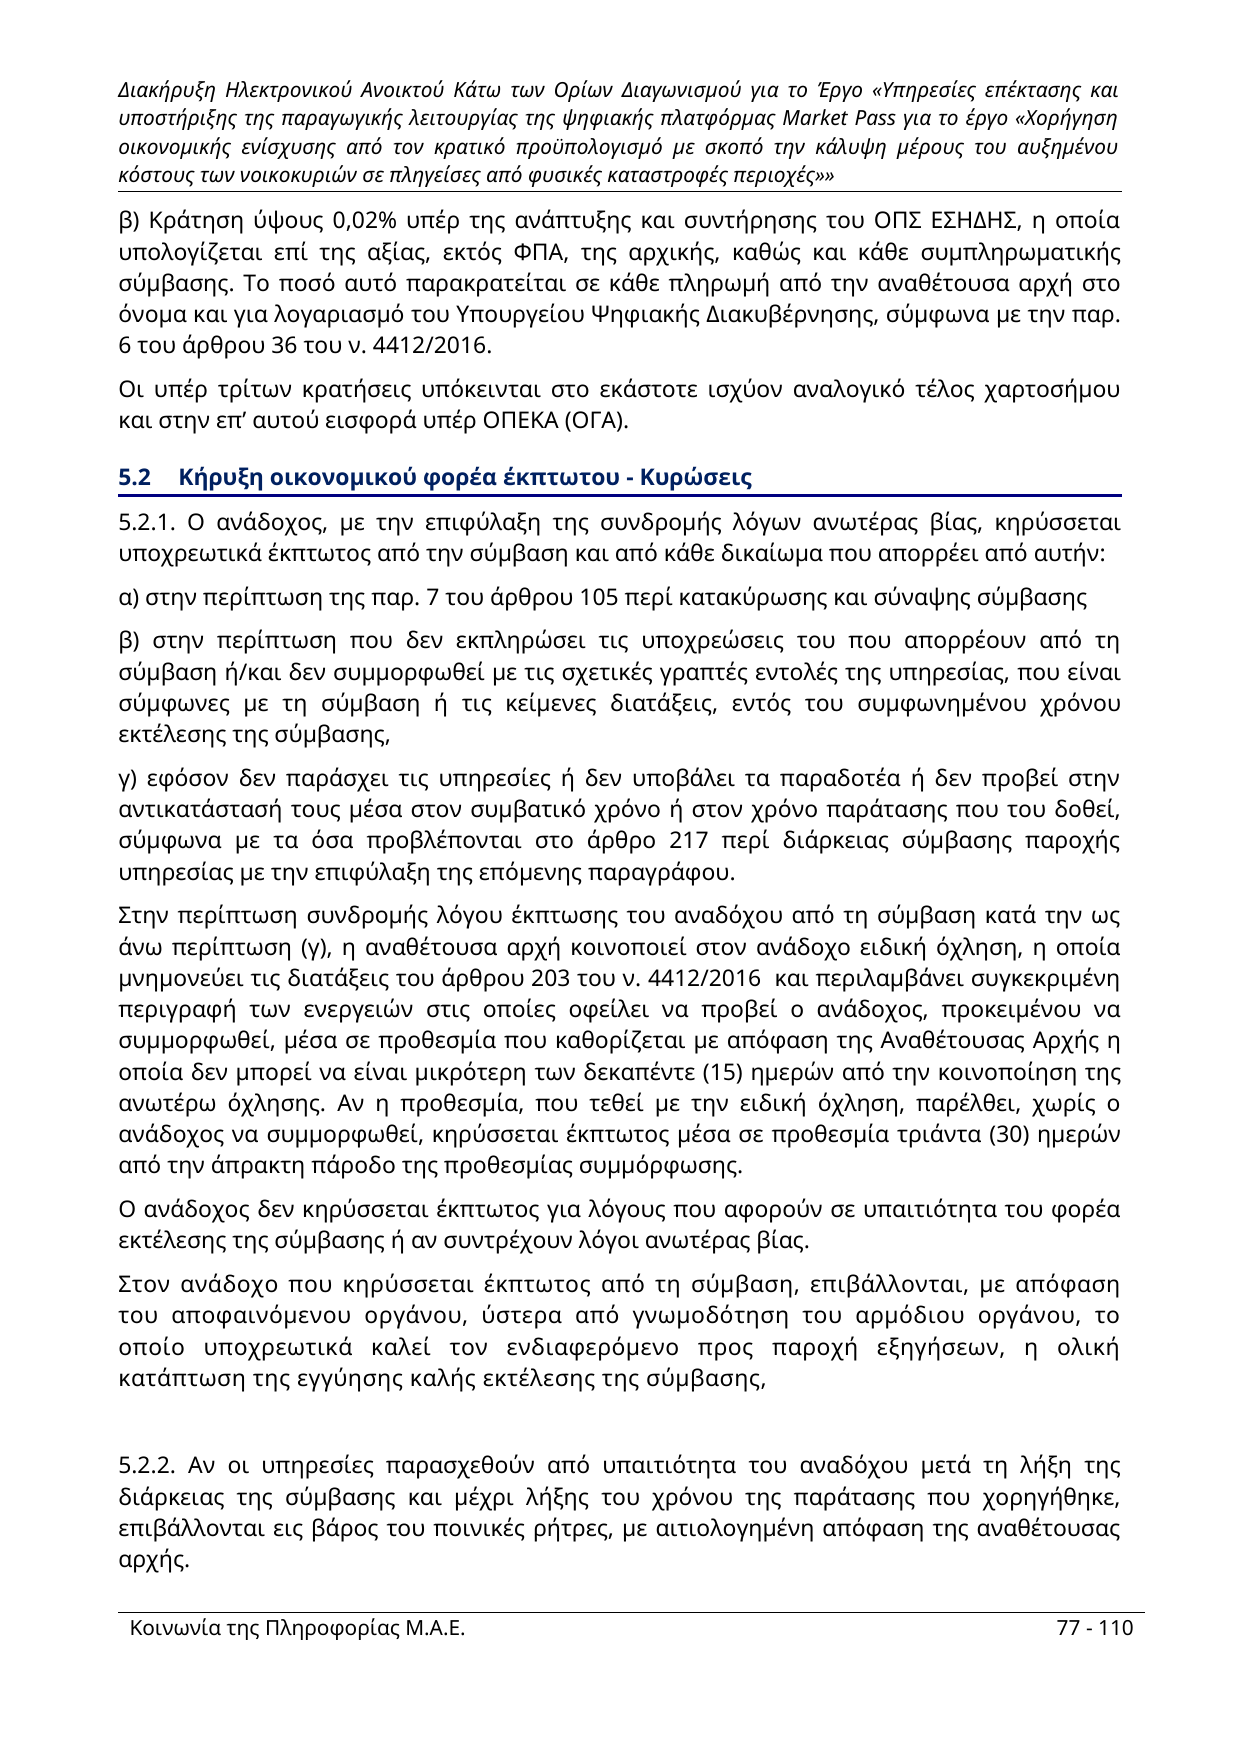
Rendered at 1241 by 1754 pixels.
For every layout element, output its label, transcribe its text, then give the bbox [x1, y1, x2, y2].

text β) στην περίπτωση που δεν εκπληρώσει τις υποχρεώσεις του που απορρέουν από τη σύμβαση ή/και δεν συμμορφωθεί με τις σχετικές γραπτές εντολές της υπηρεσίας, που είναι σύμφωνες με τη σύμβαση ή τις κείμενες διατάξεις, εντός του συμφωνημένου χρόνου εκτέλεσης της σύμβασης, [118, 624, 1122, 749]
text Στον ανάδοχο που κηρύσσεται έκπτωτος από τη σύμβαση, επιβάλλονται, με απόφαση του αποφαινόμενου οργάνου, ύστερα από γνωμοδότηση του αρμόδιου οργάνου, το οποίο υποχρεωτικά καλεί τον ενδιαφερόμενο προς παροχή εξηγήσεων, η ολική κατάπτωση της εγγύησης καλής εκτέλεσης της σύμβασης, [118, 1268, 1122, 1393]
text γ) εφόσον δεν παράσχει τις υπηρεσίες ή δεν υποβάλει τα παραδοτέα ή δεν προβεί στην αντικατάστασή τους μέσα στον συμβατικό χρόνο ή στον χρόνο παράτασης που του δοθεί, σύμφωνα με τα όσα προβλέπονται στο άρθρο 217 περί διάρκειας σύμβασης παροχής υπηρεσίας με την επιφύλαξη της επόμενης παραγράφου. [118, 762, 1122, 887]
text Στην περίπτωση συνδρομής λόγου έκπτωσης του αναδόχου από τη σύμβαση κατά την ως άνω περίπτωση (γ), η αναθέτουσα αρχή κοινοποιεί στον ανάδοχο ειδική όχληση, η οποία μνημονεύει τις διατάξεις του άρθρου 203 του ν. 4412/2016 και περιλαμβάνει συγκεκριμένη περιγραφή των ενεργειών στις οποίες οφείλει να προβεί ο ανάδοχος, προκειμένου να συμμορφωθεί, μέσα σε προθεσμία που καθορίζεται με απόφαση της Αναθέτουσας Αρχής η οποία δεν μπορεί να είναι μικρότερη των δεκαπέντε (15) ημερών από την κοινοποίηση της ανωτέρω όχλησης. Αν η προθεσμία, που τεθεί με την ειδική όχληση, παρέλθει, χωρίς ο ανάδοχος να συμμορφωθεί, κηρύσσεται έκπτωτος μέσα σε προθεσμία τριάντα (30) ημερών από την άπρακτη πάροδο της προθεσμίας συμμόρφωσης. [118, 899, 1122, 1180]
text β) Κράτηση ύψους 0,02% υπέρ της ανάπτυξης και συντήρησης του ΟΠΣ ΕΣΗΔΗΣ, η οποία υπολογίζεται επί της αξίας, εκτός ΦΠΑ, της αρχικής, καθώς και κάθε συμπληρωματικής σύμβασης. Το ποσό αυτό παρακρατείται σε κάθε πληρωμή από την αναθέτουσα αρχή στο όνομα και για λογαριασμό του Υπουργείου Ψηφιακής Διακυβέρνησης, σύμφωνα με την παρ. 6 του άρθρου 36 του ν. 4412/2016. [118, 204, 1122, 361]
text 5.2.2. Αν οι υπηρεσίες παρασχεθούν από υπαιτιότητα του αναδόχου μετά τη λήξη της διάρκειας της σύμβασης και μέχρι λήξης του χρόνου της παράτασης που χορηγήθηκε, επιβάλλονται εις βάρος του ποινικές ρήτρες, με αιτιολογημένη απόφαση της αναθέτουσας αρχής. [118, 1449, 1122, 1574]
text α) στην περίπτωση της παρ. 7 του άρθρου 105 περί κατακύρωσης και σύναψης σύμβασης [118, 580, 1122, 612]
subtitle Κήρυξη οικονομικού φορέα έκπτωτου - Κυρώσεις [118, 461, 1122, 494]
text 5.2.1. Ο ανάδοχος, με την επιφύλαξη της συνδρομής λόγων ανωτέρας βίας, κηρύσσεται υποχρεωτικά έκπτωτος από την σύμβαση και από κάθε δικαίωμα που απορρέει από αυτήν: [118, 505, 1122, 568]
text Ο ανάδοχος δεν κηρύσσεται έκπτωτος για λόγους που αφορούν σε υπαιτιότητα του φορέα εκτέλεσης της σύμβασης ή αν συντρέχουν λόγοι ανωτέρας βίας. [118, 1193, 1122, 1255]
text Οι υπέρ τρίτων κρατήσεις υπόκεινται στο εκάστοτε ισχύον αναλογικό τέλος χαρτοσήμου και στην επ’ αυτού εισφορά υπέρ ΟΠΕΚΑ (ΟΓΑ). [118, 373, 1122, 436]
